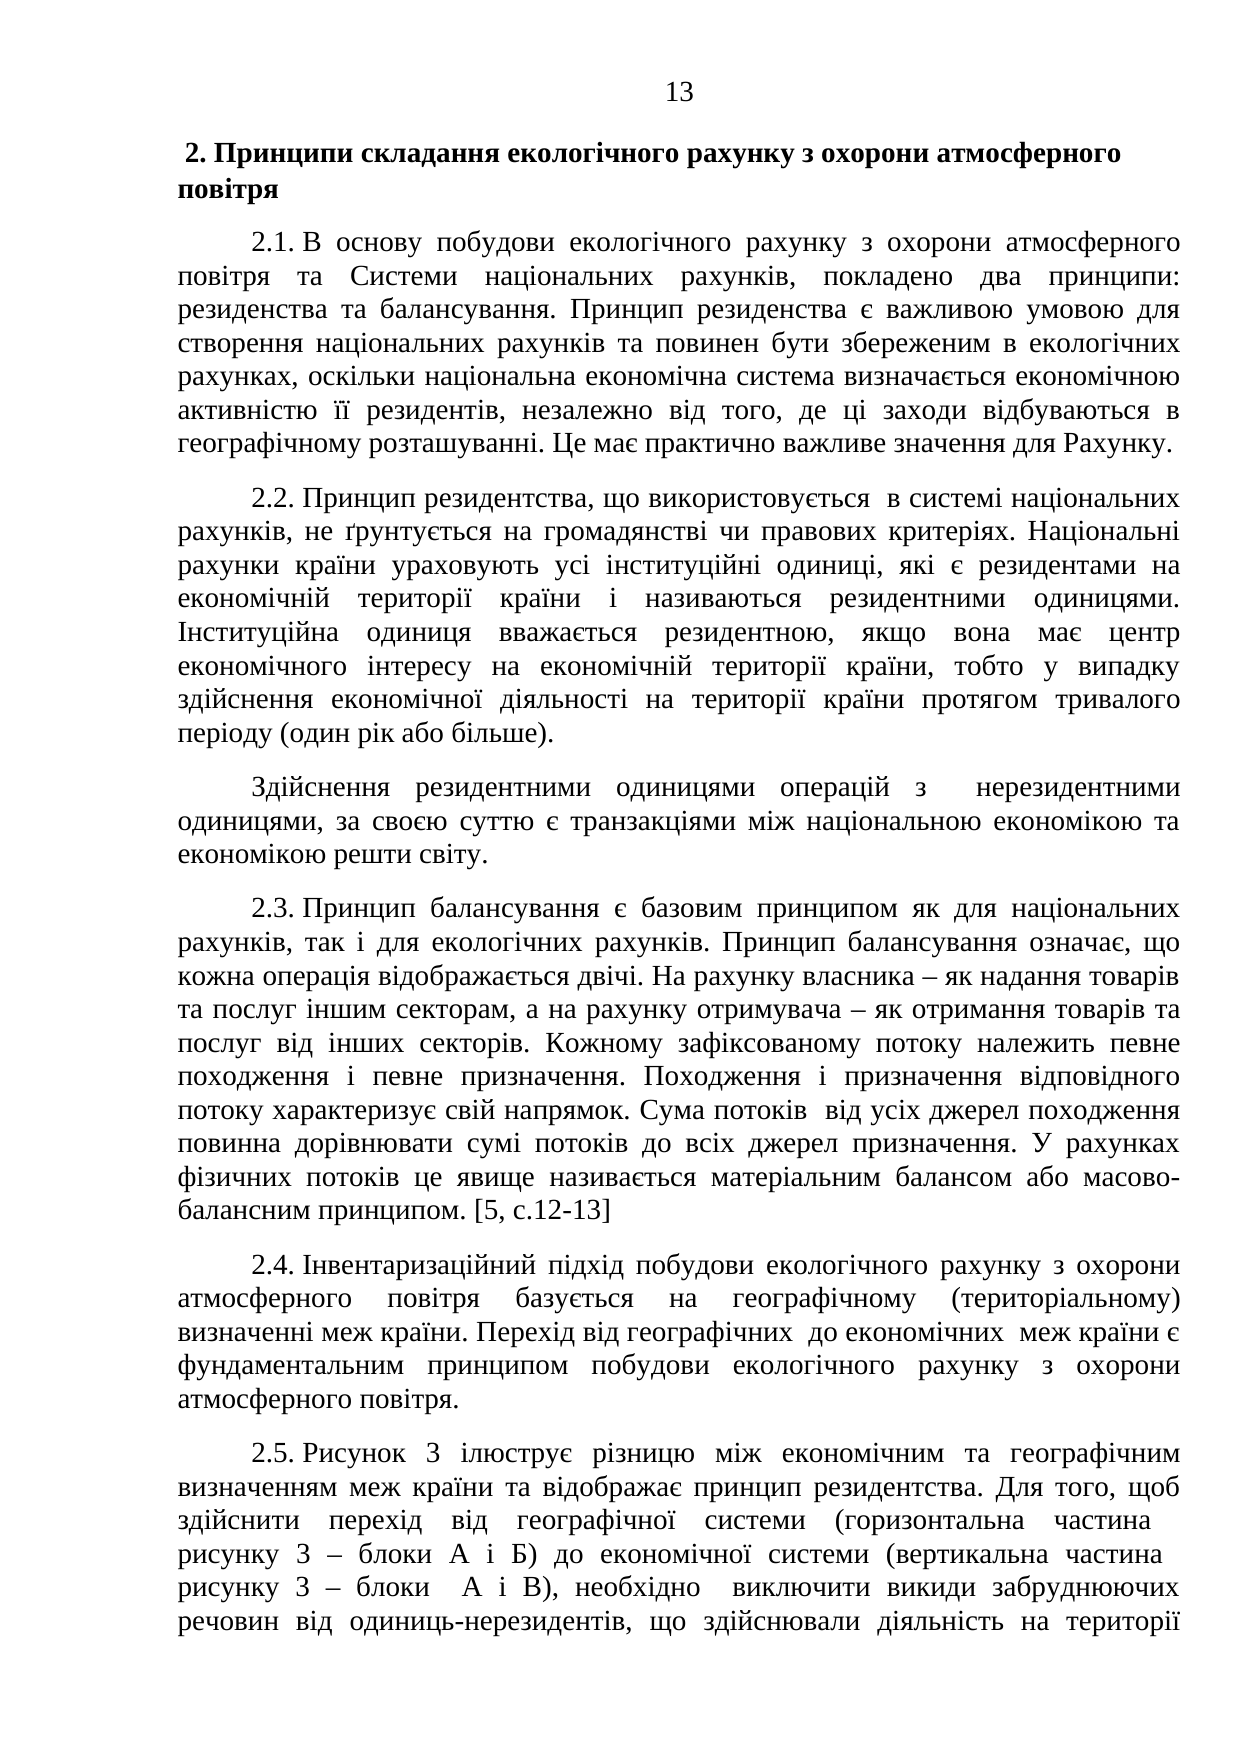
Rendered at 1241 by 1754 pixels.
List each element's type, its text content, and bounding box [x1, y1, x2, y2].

text Здійснення резидентними одиницями операцій з нерезидентними одиницями, за своєю суттю є транзакціями між національною економікою та економікою решти світу. [177, 769, 1181, 870]
list 2. Принципи складання екологічного рахунку з охорони атмосферного повітря [177, 135, 1181, 205]
text 2.4. Інвентаризаційний підхід побудови екологічного рахунку з охорони атмосферного повітря базується на географічному (територіальному) визначенні меж країни. Перехід від географічних до економічних меж країни є фундаментальним принципом побудови екологічного рахунку з охорони атмосферного повітря. [177, 1247, 1181, 1414]
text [177, 1435, 1181, 1637]
text 2.1. В основу побудови екологічного рахунку з охорони атмосферного повітря та Системи національних рахунків, покладено два принципи: резиденства та балансування. Принцип резиденства є важливою умовою для створення національних рахунків та повинен бути збереженим в екологічних рахунках, оскільки національна економічна система визначається економічною активністю її резидентів, незалежно від того, де ці заходи відбуваються в географічному розташуванні. Це має практично важливе значення для Рахунку. [177, 224, 1181, 459]
text 2.2. Принцип резидентства, що використовується в системі національних рахунків, не ґрунтується на громадянстві чи правових критеріях. Національні рахунки країни ураховують усі інституційні одиниці, які є резидентами на економічній території країни і називаються резидентними одиницями. Інституційна одиниця вважається резидентною, якщо вона має центр економічного інтересу на економічній території країни, тобто у випадку здійснення економічної діяльності на території країни протягом тривалого періоду (один рік або більше). [177, 480, 1181, 748]
text 2.3. Принцип балансування є базовим принципом як для національних рахунків, так і для екологічних рахунків. Принцип балансування означає, що кожна операція відображається двічі. На рахунку власника – як надання товарів та послуг іншим секторам, а на рахунку отримувача – як отримання товарів та послуг від інших секторів. Кожному зафіксованому потоку належить певне походження і певне призначення. Походження і призначення відповідного потоку характеризує свій напрямок. Сума потоків від усіх джерел походження повинна дорівнювати сумі потоків до всіх джерел призначення. У рахунках фізичних потоків це явище називається матеріальним балансом або масово-балансним принципом. [5, с.12-13] [177, 891, 1181, 1226]
